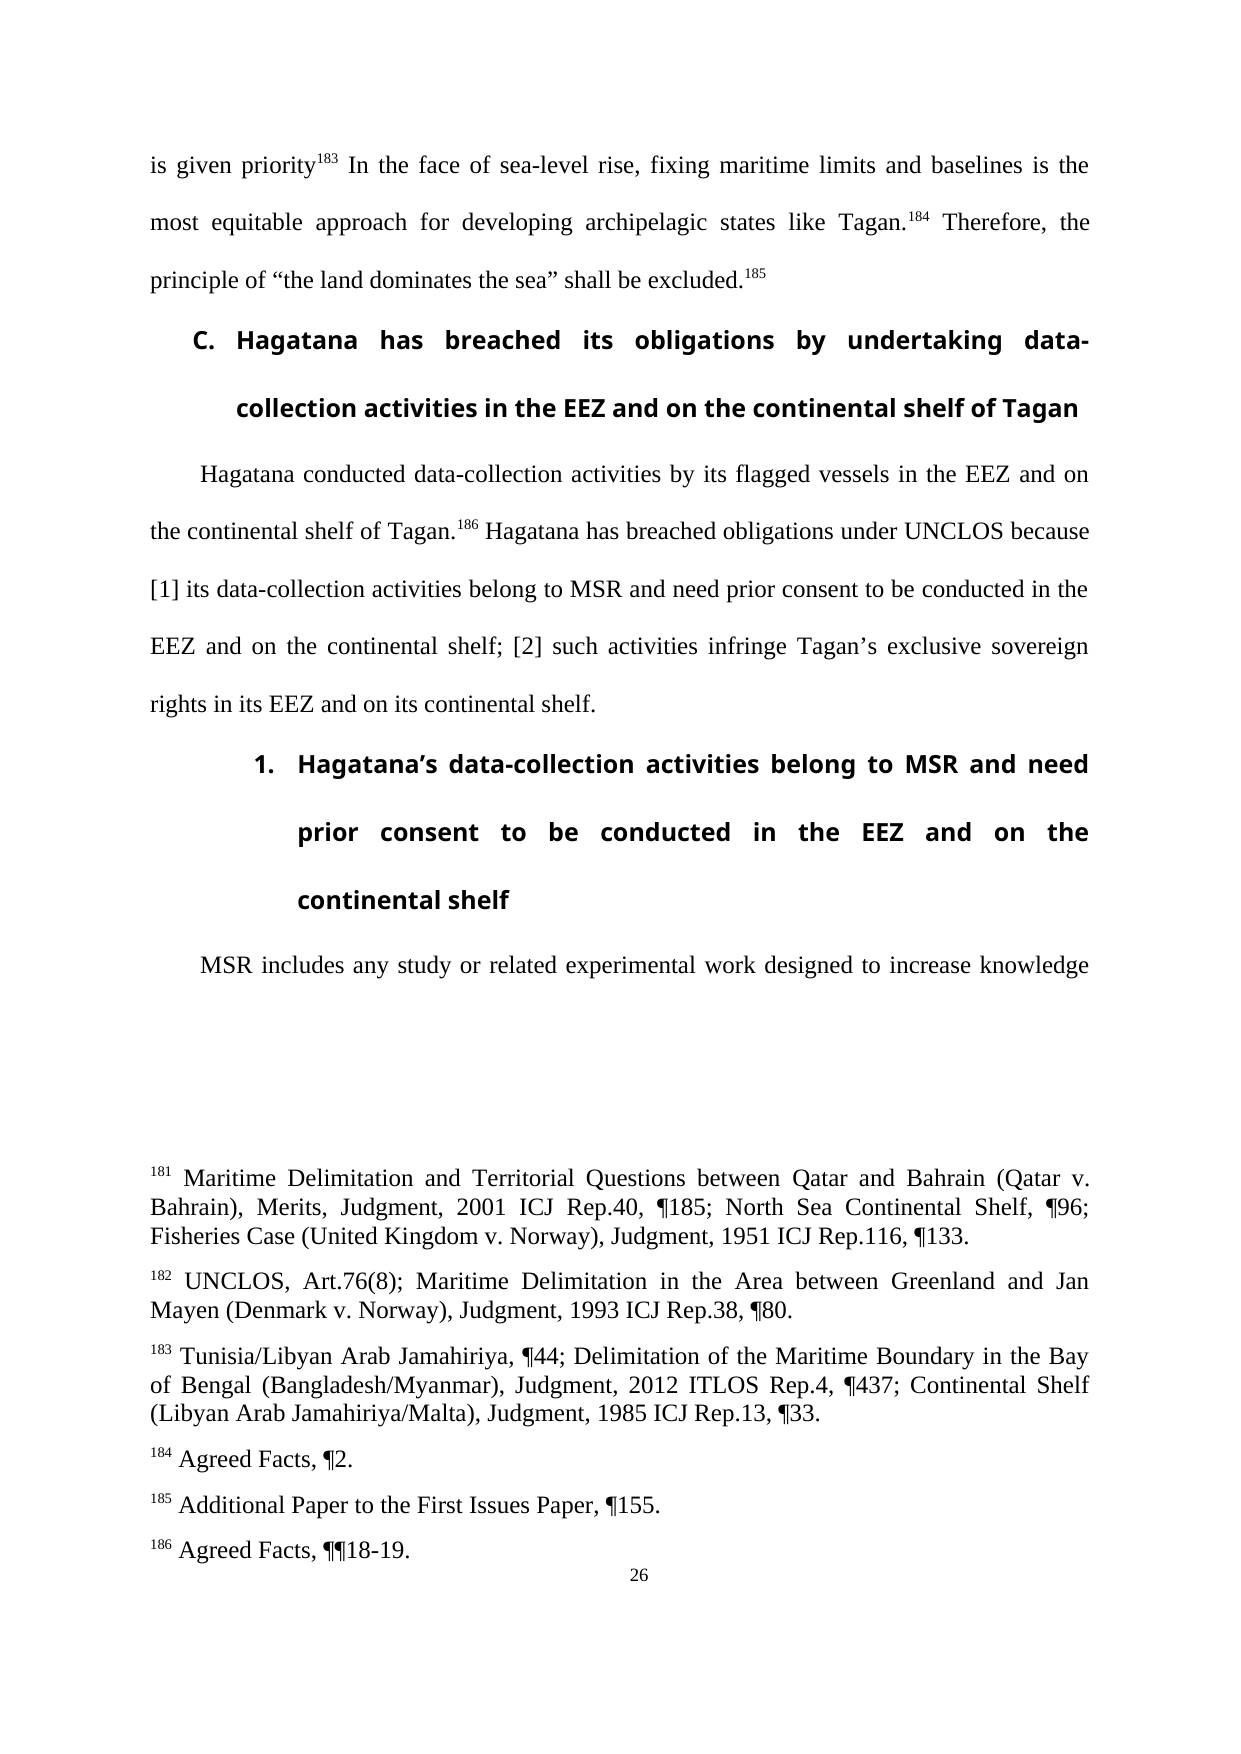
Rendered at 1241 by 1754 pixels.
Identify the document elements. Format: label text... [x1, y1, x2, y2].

text The “land dominates the sea” principle refers to that land confers maritime rights upon the coastal State. However, it is not absolute and not always applicable. When the principle that “land dominates the sea” contradicts the Equity Principle, the Equity Principle is given priority In the face of sea-level rise, fixing maritime limits and baselines is the most equitable approach for developing archipelagic states like Tagan. Therefore, the principle of “the land dominates the sea” shall be excluded. [150, 150, 1090, 294]
text Hagatana conducted data-collection activities by its flagged vessels in the EEZ and on the continental shelf of Tagan. Hagatana has breached obligations under UNCLOS because [1] its data-collection activities belong to MSR and need prior consent to be conducted in the EEZ and on the continental shelf; [2] such activities infringe Tagan’s exclusive sovereign rights in its EEZ and on its continental shelf. [150, 459, 1090, 717]
subtitle Hagatana’s data-collection activities belong to MSR and need prior consent to be conducted in the EEZ and on the continental shelf [253, 746, 1090, 917]
subtitle Hagatana has breached its obligations by undertaking data-collection activities in the EEZ and on the continental shelf of Tagan [192, 322, 1090, 425]
